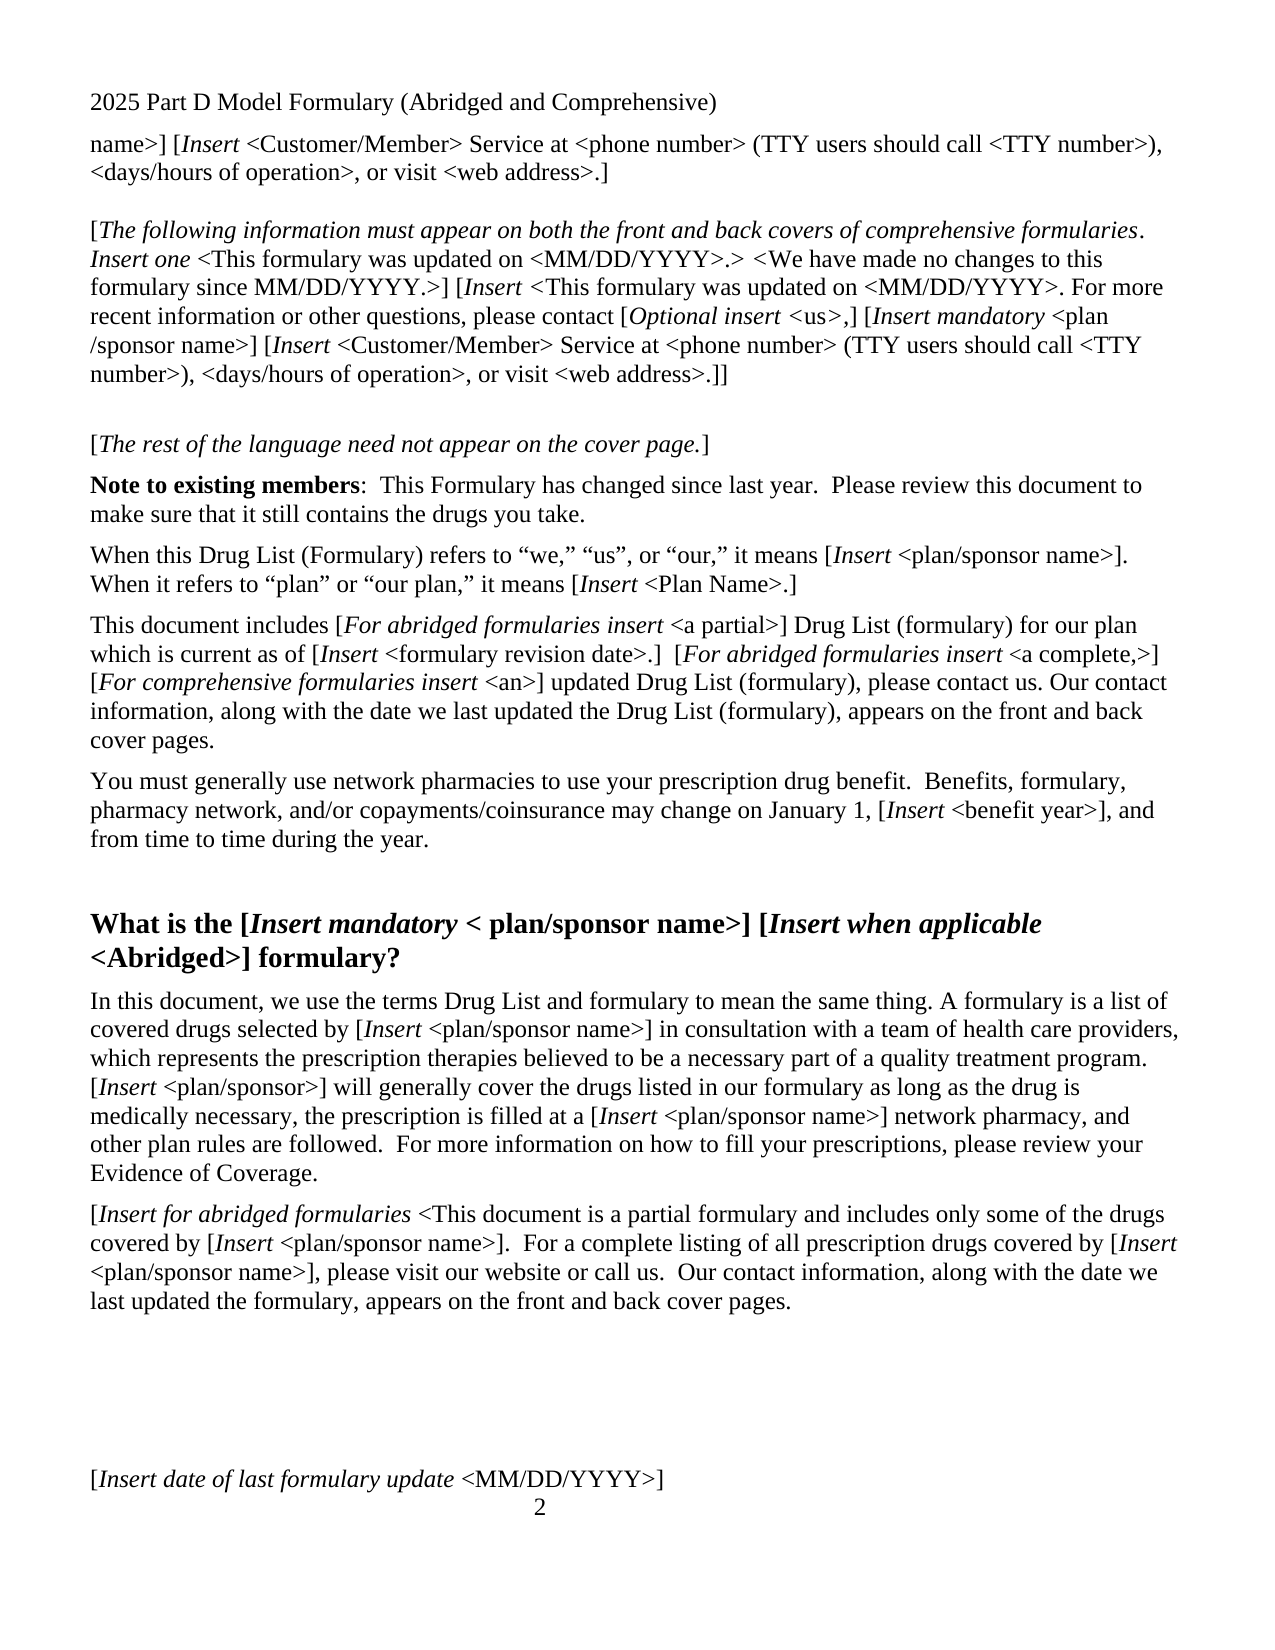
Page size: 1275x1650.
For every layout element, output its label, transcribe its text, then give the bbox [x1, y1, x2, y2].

text When this Drug List (Formulary) refers to “we,” “us”, or “our,” it means [Insert <plan/sponsor name>]. When it refers to “plan” or “our plan,” it means [Insert <Plan Name>.] [90, 540, 1185, 597]
text [The following information must appear on both the front and back covers of comprehensive formularies. Insert one <This formulary was updated on <MM/DD/YYYY>.> <We have made no changes to this formulary since MM/DD/YYYY.>] [Insert <This formulary was updated on <MM/DD/YYYY>. For more recent information or other questions, please contact [Optional insert <us>,] [Insert mandatory <plan /sponsor name>] [Insert <Customer/Member> Service at <phone number> (TTY users should call <TTY number>), <days/hours of operation>, or visit <web address>.]] [90, 215, 1185, 387]
text [Insert for abridged formularies <This document is a partial formulary and includes only some of the drugs covered by [Insert <plan/sponsor name>]. For a complete listing of all prescription drugs covered by [Insert <plan/sponsor name>], please visit our website or call us. Our contact information, along with the date we last updated the formulary, appears on the front and back cover pages. [90, 1199, 1185, 1314]
text You must generally use network pharmacies to use your prescription drug benefit. Benefits, formulary, pharmacy network, and/or copayments/coinsurance may change on January 1, [Insert <benefit year>], and from time to time during the year. [90, 766, 1185, 852]
subtitle What is the [Insert mandatory < plan/sponsor name>] [Insert when applicable <Abridged>] formulary? [90, 906, 1185, 973]
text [90, 129, 1185, 186]
text This document includes [For abridged formularies insert <a partial>] Drug List (formulary) for our plan which is current as of [Insert <formulary revision date>.] [For abridged formularies insert <a complete,>] [For comprehensive formularies insert <an>] updated Drug List (formulary), please contact us. Our contact information, along with the date we last updated the Drug List (formulary), appears on the front and back cover pages. [90, 610, 1185, 754]
text [The rest of the language need not appear on the cover page.] [90, 429, 1185, 457]
text Note to existing members: This Formulary has changed since last year. Please review this document to make sure that it still contains the drugs you take. [90, 470, 1185, 527]
text In this document, we use the terms Drug List and formulary to mean the same thing. A formulary is a list of covered drugs selected by [Insert <plan/sponsor name>] in consultation with a team of health care providers, which represents the prescription therapies believed to be a necessary part of a quality treatment program. [Insert <plan/sponsor>] will generally cover the drugs listed in our formulary as long as the drug is medically necessary, the prescription is filled at a [Insert <plan/sponsor name>] network pharmacy, and other plan rules are followed. For more information on how to fill your prescriptions, please review your Evidence of Coverage. [90, 986, 1185, 1187]
